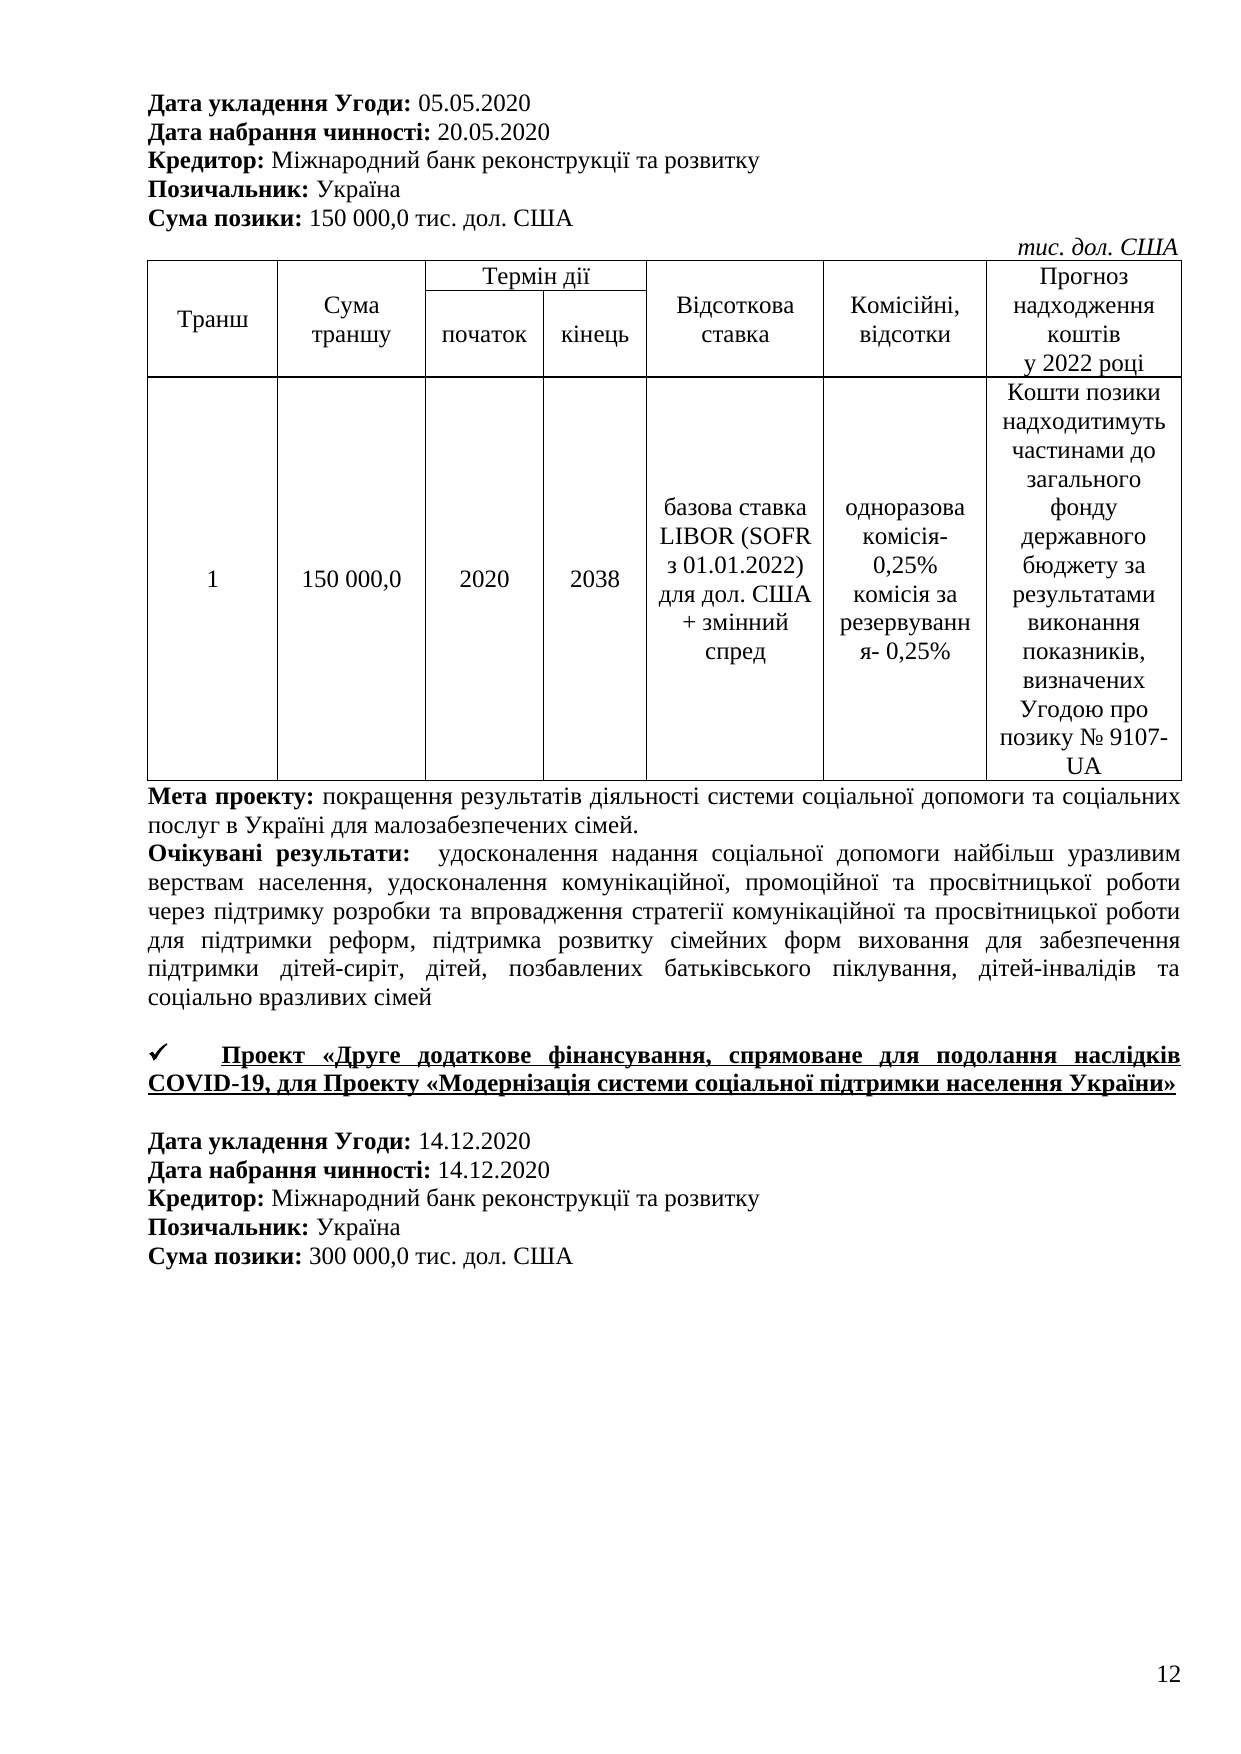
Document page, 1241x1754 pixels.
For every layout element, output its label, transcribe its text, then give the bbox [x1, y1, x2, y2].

table_header Транш [148, 261, 277, 376]
table_header Прогноз надходження коштів у 2022 році [987, 261, 1181, 376]
table_cell 150 000,0 [278, 378, 425, 780]
table_cell кінець [544, 291, 646, 376]
table_cell базова ставка LIBOR (SOFR з 01.01.2022) для дол. США + змінний спред [647, 378, 823, 780]
text Дата набрання чинності: 20.05.2020 [148, 117, 1181, 145]
table_header Сума траншу [278, 261, 425, 376]
text Кредитор: Міжнародний банк реконструкції та розвитку [148, 145, 1181, 174]
table_cell одноразова комісія-0,25% комісія за резервування- 0,25% [824, 378, 986, 780]
table_cell початок [426, 291, 543, 376]
text Позичальник: Україна [148, 174, 1181, 203]
text Позичальник: Україна [148, 1212, 1181, 1241]
text Дата укладення Угоди: 14.12.2020 [148, 1126, 1181, 1155]
text Мета проекту: покращення результатів діяльності системи соціальної допомоги та соціальних послуг в Україні для малозабезпечених сімей. [148, 781, 1181, 838]
table_header Комісійні, відсотки [824, 261, 986, 376]
text Сума позики: 300 000,0 тис. дол. США [148, 1241, 1181, 1270]
text Дата набрання чинності: 14.12.2020 [148, 1155, 1181, 1183]
text Кредитор: Міжнародний банк реконструкції та розвитку [148, 1183, 1181, 1212]
text Очікувані результати: удосконалення надання соціальної допомоги найбільш уразливим верствам населення, удосконалення комунікаційної, промоційної та просвітницької роботи через підтримку розробки та впровадження стратегії комунікаційної та просвітницької роботи для підтримки реформ, підтримка розвитку сімейних форм виховання для забезпечення підтримки дітей-сиріт, дітей, позбавлених батьківського піклування, дітей-інвалідів та соціально вразливих сімей [148, 838, 1181, 1011]
text Дата укладення Угоди: 05.05.2020 [148, 88, 1181, 117]
table_cell 2020 [426, 378, 543, 780]
table_header Відсоткова ставка [647, 261, 823, 376]
text тис. дол. США [148, 232, 1181, 260]
text Сума позики: 150 000,0 тис. дол. США [148, 203, 1181, 232]
table_cell 2038 [544, 378, 646, 780]
table_cell 1 [148, 378, 277, 780]
table_cell Кошти позики надходитимуть частинами до загального фонду державного бюджету за результатами виконання показників, визначених Угодою про позику № 9107-UA [987, 378, 1181, 780]
list Проект «Друге додаткове фінансування, спрямоване для подолання наслідків COVID-19, для Проекту «Модернізація системи соціальної підтримки населення України» [148, 1040, 1181, 1097]
table_header Термін дії [426, 261, 646, 290]
